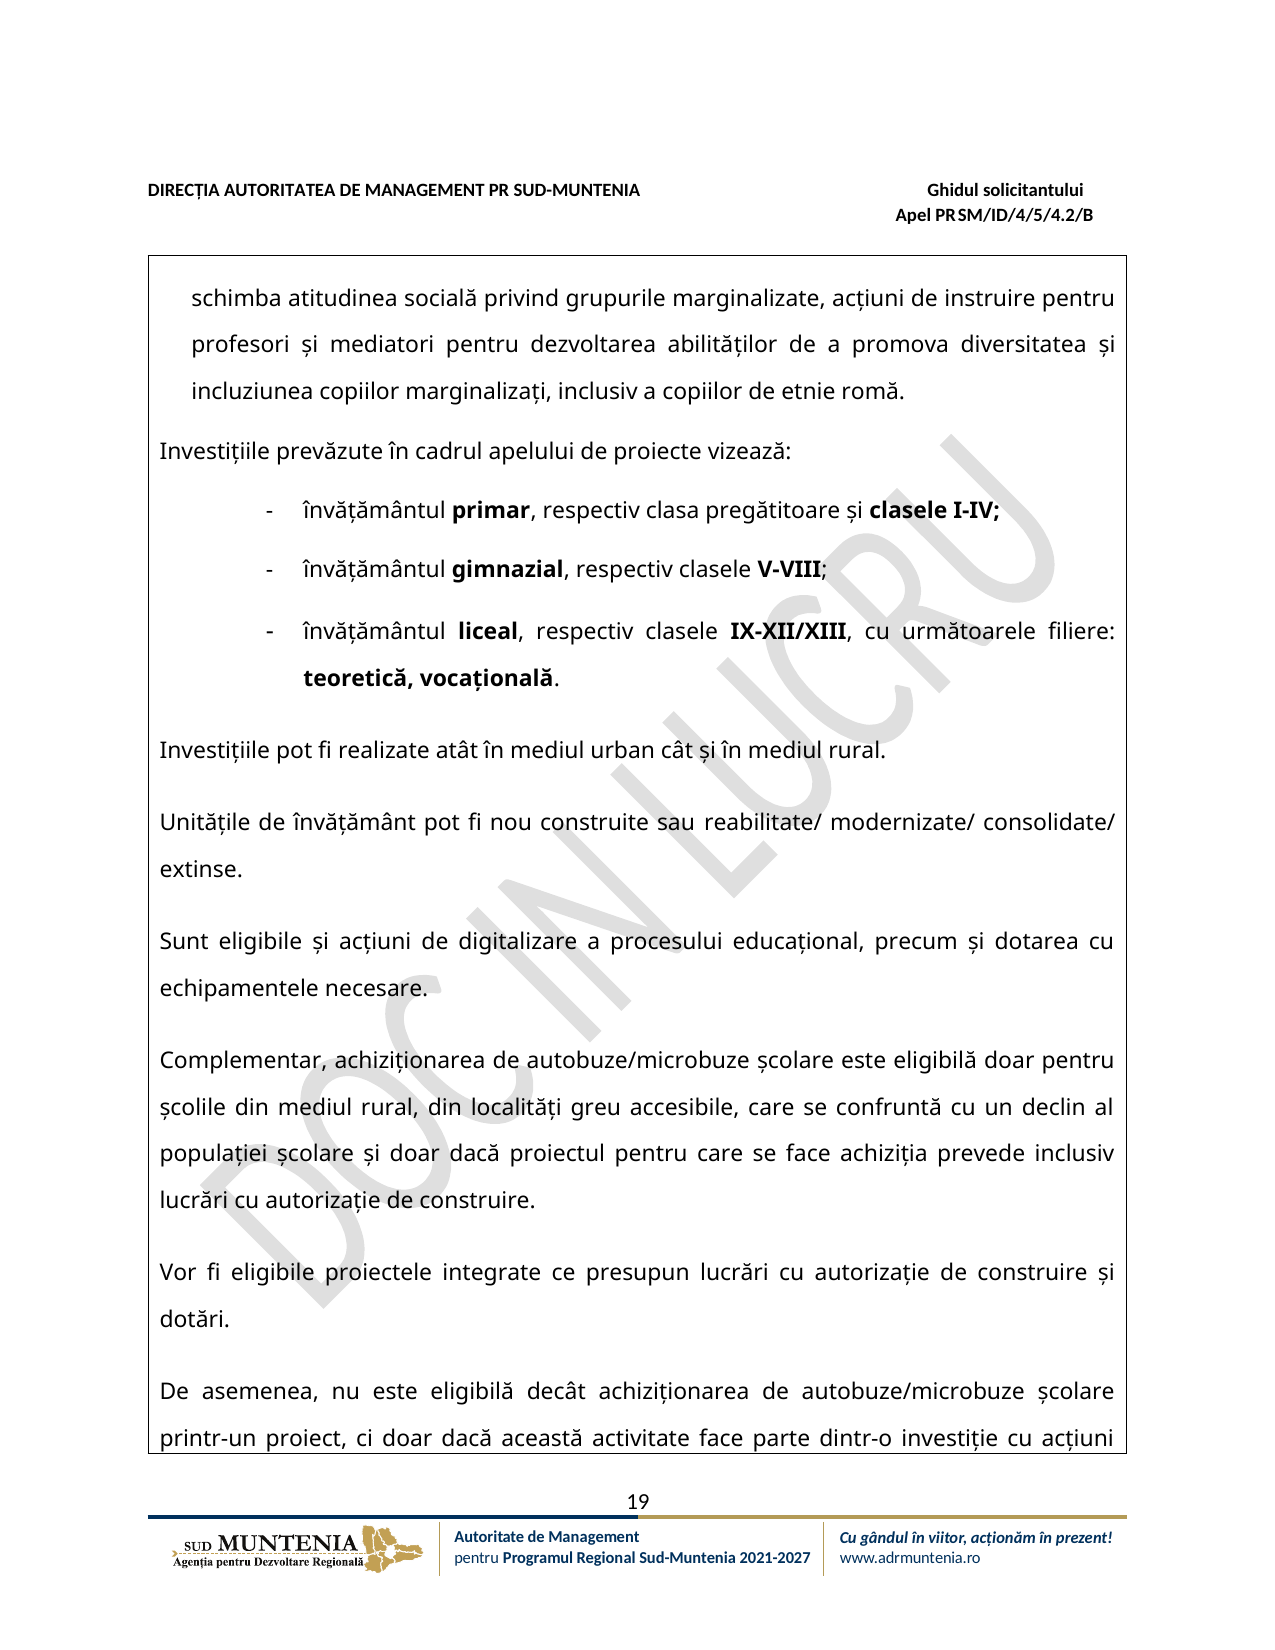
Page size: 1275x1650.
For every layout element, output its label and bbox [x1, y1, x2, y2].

table_header [149, 256, 1126, 1453]
